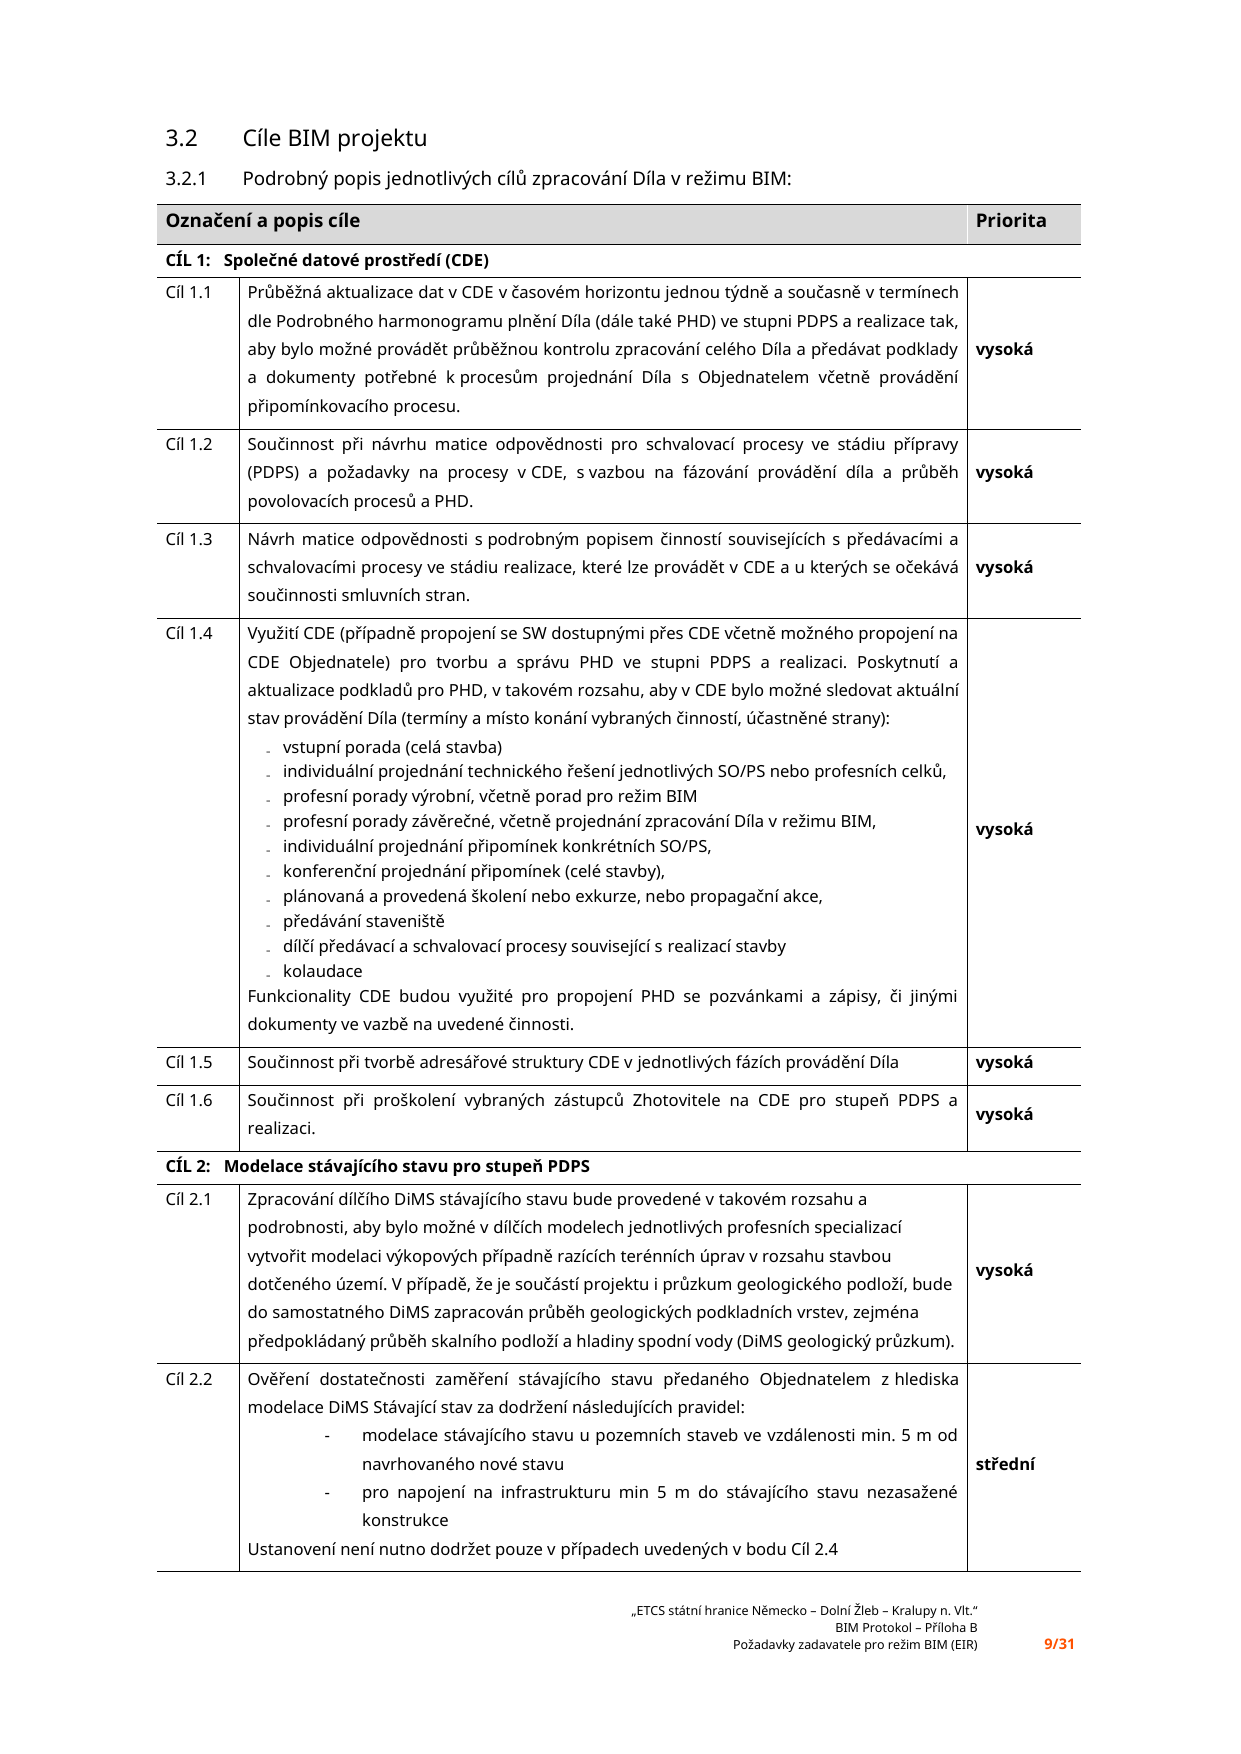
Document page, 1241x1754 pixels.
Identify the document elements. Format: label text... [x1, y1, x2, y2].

table_cell Využití CDE (případně propojení se SW dostupnými přes CDE včetně možného propojení na CDE Objednatele) pro tvorbu a správu PHD ve stupni PDPS a realizaci. Poskytnutí a aktualizace podkladů pro PHD, v takovém rozsahu, aby v CDE bylo možné sledovat aktuální stav provádění Díla (termíny a místo konání vybraných činností, účastněné strany): vstupní porada (celá stavba) individuální projednání technického řešení jednotlivých SO/PS nebo profesních celků, profesní porady výrobní, včetně porad pro režim BIM profesní porady závěrečné, včetně projednání zpracování Díla v režimu BIM, individuální projednání připomínek konkrétních SO/PS, konferenční projednání připomínek (celé stavby), plánovaná a provedená školení nebo exkurze, nebo propagační akce, předávání staveniště dílčí předávací a schvalovací procesy související s realizací stavby kolaudace Funkcionality CDE budou využité pro propojení PHD se pozvánkami a zápisy, či jinými dokumenty ve vazbě na uvedené činnosti. [240, 619, 967, 1046]
table_cell vysoká [968, 430, 1081, 523]
table_cell Cíl 1.2 [157, 430, 239, 523]
table_cell Zpracování dílčího DiMS stávajícího stavu bude provedené v takovém rozsahu a podrobnosti, aby bylo možné v dílčích modelech jednotlivých profesních specializací vytvořit modelaci výkopových případně razících terénních úprav v rozsahu stavbou dotčeného území. V případě, že je součástí projektu i průzkum geologického podloží, bude do samostatného DiMS zapracován průběh geologických podkladních vrstev, zejména předpokládaný průběh skalního podloží a hladiny spodní vody (DiMS geologický průzkum). [240, 1185, 967, 1363]
table_cell Ověření dostatečnosti zaměření stávajícího stavu předaného Objednatelem z hlediska modelace DiMS Stávající stav za dodržení následujících pravidel: modelace stávajícího stavu u pozemních staveb ve vzdálenosti min. 5 m od navrhovaného nové stavu pro napojení na infrastrukturu min 5 m do stávajícího stavu nezasažené konstrukce Ustanovení není nutno dodržet pouze v případech uvedených v bodu Cíl 2.4 [240, 1364, 967, 1571]
table_cell vysoká [968, 1185, 1081, 1363]
table_cell vysoká [968, 278, 1081, 428]
table_cell vysoká [968, 619, 1081, 1046]
table_cell Cíl 1.3 [157, 524, 239, 618]
table_cell vysoká [968, 1086, 1081, 1151]
table_cell Cíl 2.1 [157, 1185, 239, 1363]
table_cell Průběžná aktualizace dat v CDE v časovém horizontu jednou týdně a současně v termínech dle Podrobného harmonogramu plnění Díla (dále také PHD) ve stupni PDPS a realizace tak, aby bylo možné provádět průběžnou kontrolu zpracování celého Díla a předávat podklady a dokumenty potřebné k procesům projednání Díla s Objednatelem včetně provádění připomínkovacího procesu. [240, 278, 967, 428]
text Podrobný popis jednotlivých cílů zpracování Díla v režimu BIM: [165, 166, 1075, 191]
table_cell střední [968, 1364, 1081, 1571]
table_cell Cíl 1.6 [157, 1086, 239, 1151]
table_header Priorita [968, 205, 1081, 244]
table_cell Součinnost při tvorbě adresářové struktury CDE v jednotlivých fázích provádění Díla [240, 1048, 967, 1084]
table_cell Cíl 1.5 [157, 1048, 239, 1084]
table_header Označení a popis cíle [157, 205, 967, 244]
table_cell Součinnost při návrhu matice odpovědnosti pro schvalovací procesy ve stádiu přípravy (PDPS) a požadavky na procesy v CDE, s vazbou na fázování provádění díla a průběh povolovacích procesů a PHD. [240, 430, 967, 523]
text Cíle BIM projektu [165, 122, 1075, 153]
table_cell Cíl 2.2 [157, 1364, 239, 1571]
table_cell vysoká [968, 1048, 1081, 1084]
table_cell Součinnost při proškolení vybraných zástupců Zhotovitele na CDE pro stupeň PDPS a realizaci. [240, 1086, 967, 1151]
table_cell Návrh matice odpovědnosti s podrobným popisem činností souvisejících s předávacími a schvalovacími procesy ve stádiu realizace, které lze provádět v CDE a u kterých se očekává součinnosti smluvních stran. [240, 524, 967, 618]
table_cell CÍL 2: Modelace stávajícího stavu pro stupeň PDPS [157, 1152, 1081, 1183]
table_cell vysoká [968, 524, 1081, 618]
table_cell CÍL 1: Společné datové prostředí (CDE) [157, 245, 1081, 277]
table_cell Cíl 1.1 [157, 278, 239, 428]
table_cell Cíl 1.4 [157, 619, 239, 1046]
